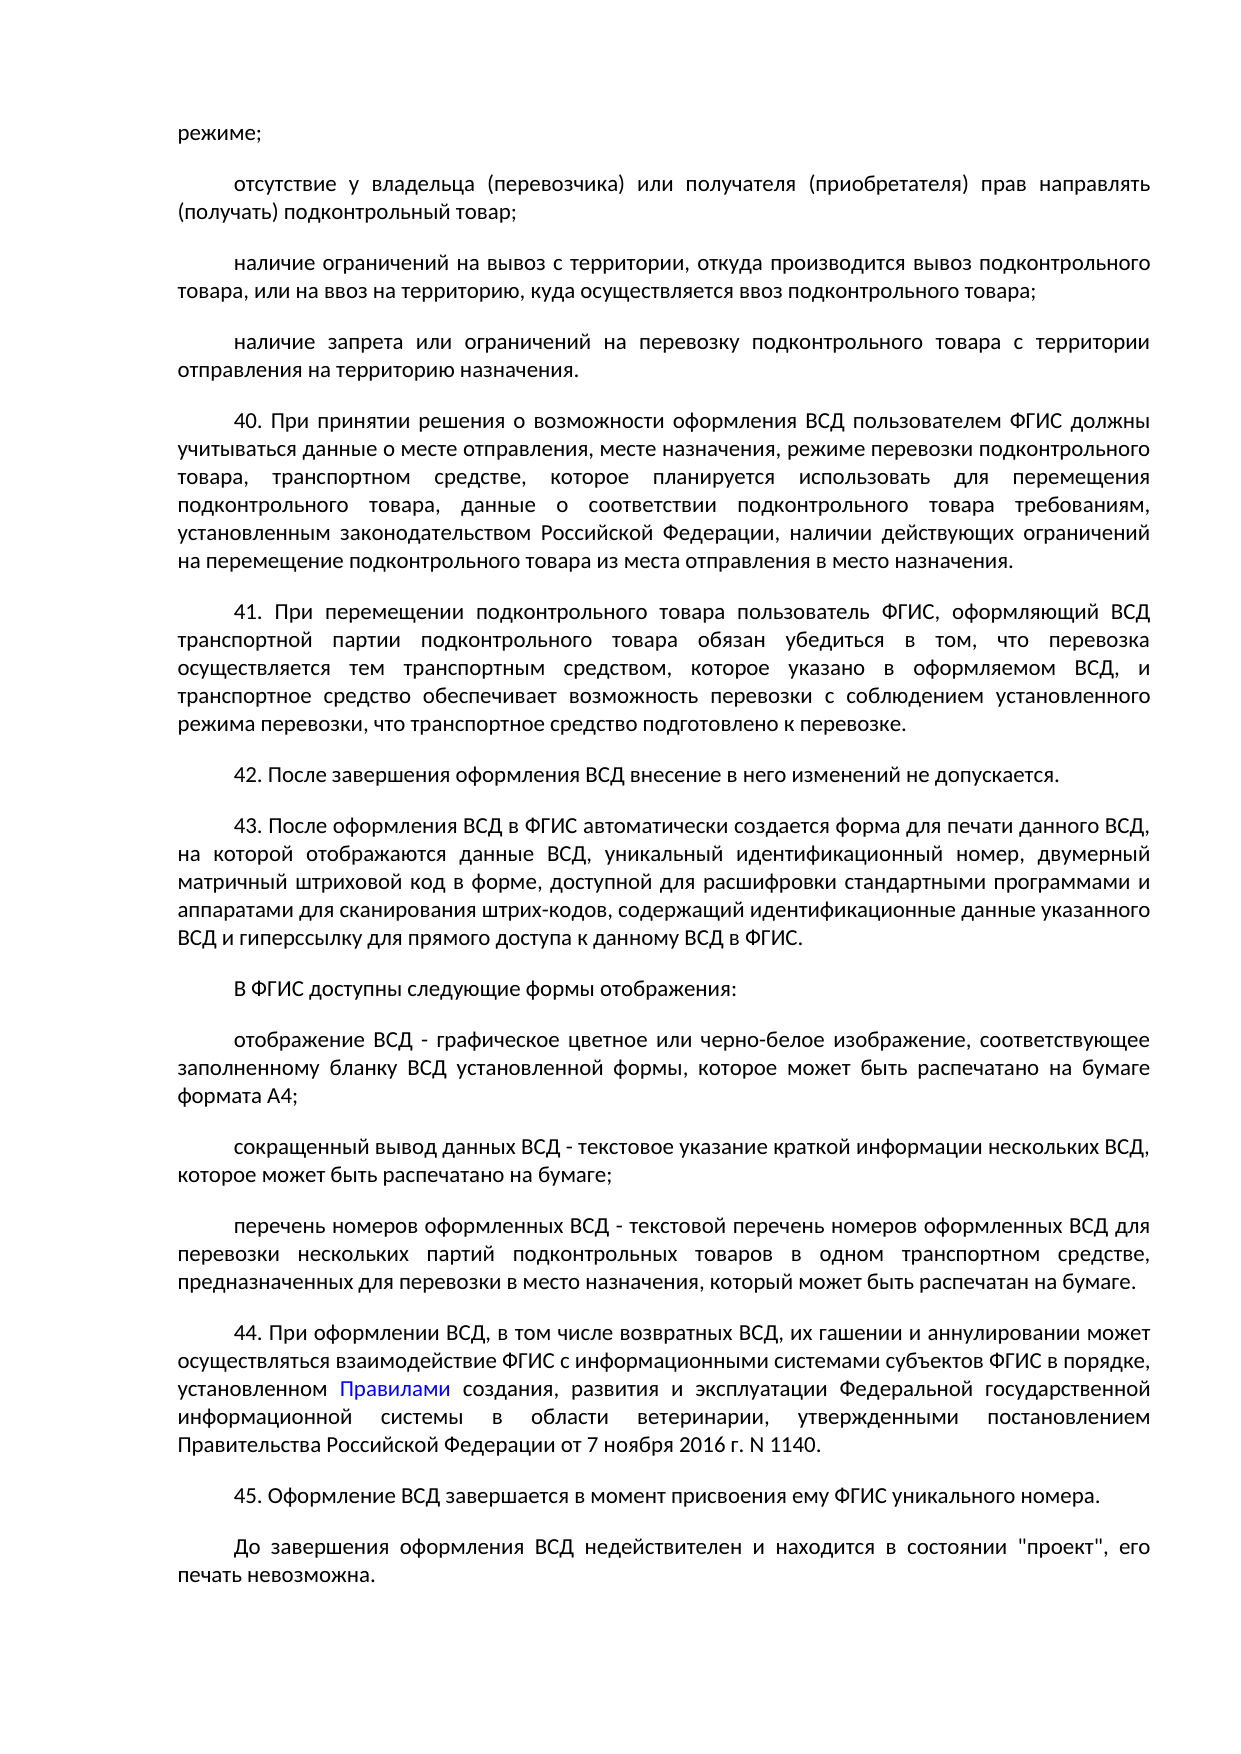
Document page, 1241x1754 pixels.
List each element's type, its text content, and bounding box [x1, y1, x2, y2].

text 44. При оформлении ВСД, в том числе возвратных ВСД, их гашении и аннулировании может осуществляться взаимодействие ФГИС с информационными системами субъектов ФГИС в порядке, установленном Правилами создания, развития и эксплуатации Федеральной государственной информационной системы в области ветеринарии, утвержденными постановлением Правительства Российской Федерации от 7 ноября 2016 г. N 1140. [177, 1318, 1152, 1458]
text 40. При принятии решения о возможности оформления ВСД пользователем ФГИС должны учитываться данные о месте отправления, месте назначения, режиме перевозки подконтрольного товара, транспортном средстве, которое планируется использовать для перемещения подконтрольного товара, данные о соответствии подконтрольного товара требованиям, установленным законодательством Российской Федерации, наличии действующих ограничений на перемещение подконтрольного товара из места отправления в место назначения. [177, 406, 1152, 574]
text 41. При перемещении подконтрольного товара пользователь ФГИС, оформляющий ВСД транспортной партии подконтрольного товара обязан убедиться в том, что перевозка осуществляется тем транспортным средством, которое указано в оформляемом ВСД, и транспортное средство обеспечивает возможность перевозки с соблюдением установленного режима перевозки, что транспортное средство подготовлено к перевозке. [177, 597, 1152, 737]
text наличие запрета или ограничений на перевозку подконтрольного товара с территории отправления на территорию назначения. [177, 327, 1152, 383]
text 43. После оформления ВСД в ФГИС автоматически создается форма для печати данного ВСД, на которой отображаются данные ВСД, уникальный идентификационный номер, двумерный матричный штриховой код в форме, доступной для расшифровки стандартными программами и аппаратами для сканирования штрих-кодов, содержащий идентификационные данные указанного ВСД и гиперссылку для прямого доступа к данному ВСД в ФГИС. [177, 811, 1152, 951]
text 42. После завершения оформления ВСД внесение в него изменений не допускается. [177, 760, 1152, 788]
text отображение ВСД - графическое цветное или черно-белое изображение, соответствующее заполненному бланку ВСД установленной формы, которое может быть распечатано на бумаге формата A4; [177, 1025, 1152, 1109]
text сокращенный вывод данных ВСД - текстовое указание краткой информации нескольких ВСД, которое может быть распечатано на бумаге; [177, 1132, 1152, 1188]
text До завершения оформления ВСД недействителен и находится в состоянии "проект", его печать невозможна. [177, 1532, 1152, 1588]
text перечень номеров оформленных ВСД - текстовой перечень номеров оформленных ВСД для перевозки нескольких партий подконтрольных товаров в одном транспортном средстве, предназначенных для перевозки в место назначения, который может быть распечатан на бумаге. [177, 1211, 1152, 1295]
text В ФГИС доступны следующие формы отображения: [177, 974, 1152, 1002]
text 45. Оформление ВСД завершается в момент присвоения ему ФГИС уникального номера. [177, 1481, 1152, 1509]
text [177, 118, 1152, 146]
text отсутствие у владельца (перевозчика) или получателя (приобретателя) прав направлять (получать) подконтрольный товар; [177, 169, 1152, 225]
text наличие ограничений на вывоз с территории, откуда производится вывоз подконтрольного товара, или на ввоз на территорию, куда осуществляется ввоз подконтрольного товара; [177, 248, 1152, 304]
